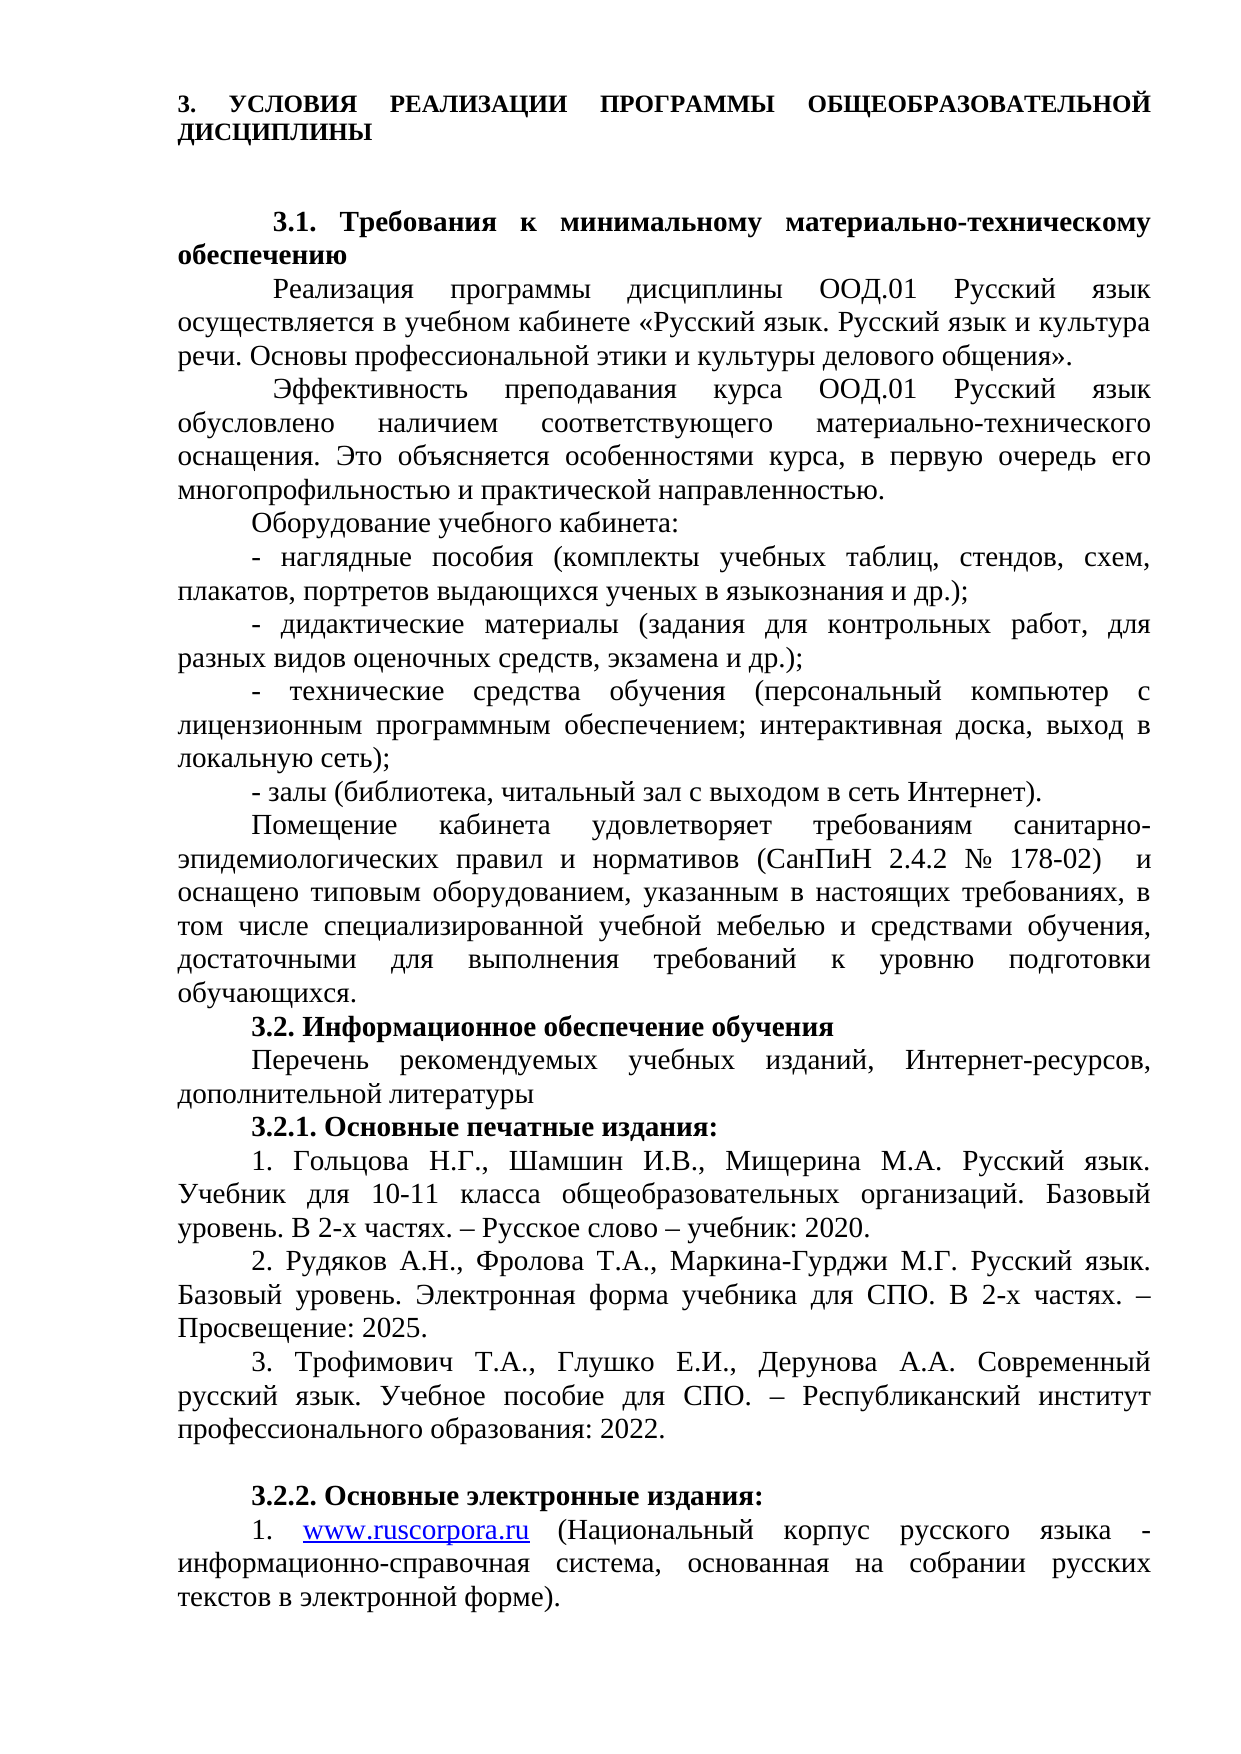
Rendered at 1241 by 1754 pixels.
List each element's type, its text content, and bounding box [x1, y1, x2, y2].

text 2. Рудяков А.Н., Фролова Т.А., Маркина-Гурджи М.Г. Русский язык. Базовый уровень. Электронная форма учебника для СПО. В 2-х частях. – Просвещение: 2025. [177, 1243, 1152, 1344]
text - залы (библиотека, читальный зал с выходом в сеть Интернет). [177, 774, 1152, 807]
text 3.1. Требования к минимальному материально-техническому обеспечению [177, 204, 1152, 271]
text 1. Гольцова Н.Г., Шамшин И.В., Мищерина М.А. Русский язык. Учебник для 10-11 класса общеобразовательных организаций. Базовый уровень. В 2-х частях. – Русское слово – учебник: 2020. [177, 1143, 1152, 1243]
text 3. Трофимович Т.А., Глушко Е.И., Дерунова А.А. Современный русский язык. Учебное пособие для СПО. – Республиканский институт профессионального образования: 2022. [177, 1344, 1152, 1445]
text - дидактические материалы (задания для контрольных работ, для разных видов оценочных средств, экзамена и др.); [177, 606, 1152, 673]
text - наглядные пособия (комплекты учебных таблиц, стендов, схем, плакатов, портретов выдающихся ученых в языкознания и др.); [177, 539, 1152, 606]
text 3.2.1. Основные печатные издания: [177, 1109, 1152, 1143]
text Оборудование учебного кабинета: [177, 506, 1152, 539]
text 3.2. Информационное обеспечение обучения [177, 1009, 1152, 1042]
text Эффективность преподавания курса ООД.01 Русский язык обусловлено наличием соответствующего материально-технического оснащения. Это объясняется особенностями курса, в первую очередь его многопрофильностью и практической направленностью. [177, 371, 1152, 506]
text - технические средства обучения (персональный компьютер с лицензионным программным обеспечением; интерактивная доска, выход в локальную сеть); [177, 673, 1152, 774]
text Перечень рекомендуемых учебных изданий, Интернет-ресурсов, дополнительной литературы [177, 1042, 1152, 1109]
text 3. УСЛОВИЯ РЕАЛИЗАЦИИ ПРОГРАММЫ ОБЩЕОБРАЗОВАТЕЛЬНОЙ ДИСЦИПЛИНЫ [177, 89, 1152, 146]
text Помещение кабинета удовлетворяет требованиям санитарно-эпидемиологических правил и нормативов (СанПиН 2.4.2 № 178-02) и оснащено типовым оборудованием, указанным в настоящих требованиях, в том числе специализированной учебной мебелью и средствами обучения, достаточными для выполнения требований к уровню подготовки обучающихся. [177, 807, 1152, 1009]
text 3.2.2. Основные электронные издания: [177, 1478, 1152, 1512]
text 1. www.ruscorpora.ru (Национальный корпус русского языка - информационно-справочная система, основанная на собрании русских текстов в электронной форме). [177, 1512, 1152, 1612]
text Реализация программы дисциплины ООД.01 Русский язык осуществляется в учебном кабинете «Русский язык. Русский язык и культура речи. Основы профессиональной этики и культуры делового общения». [177, 271, 1152, 371]
